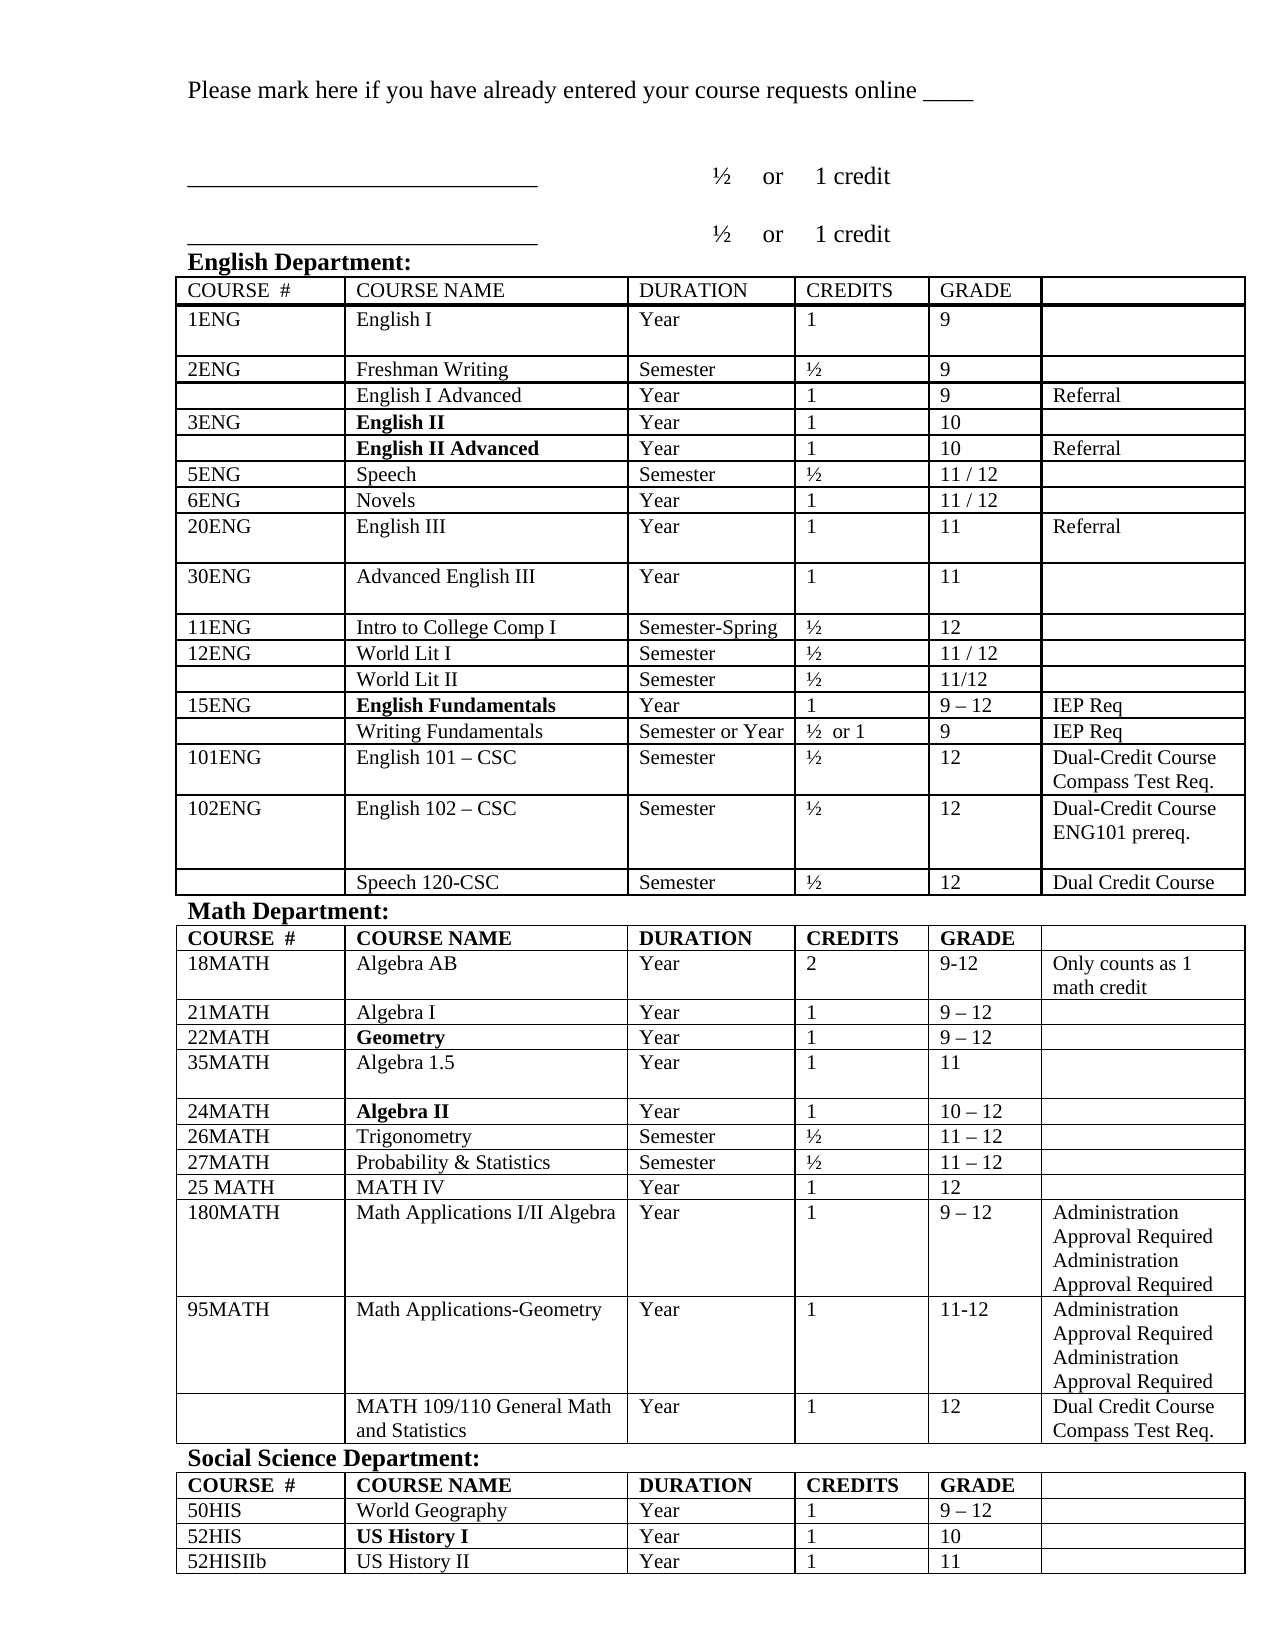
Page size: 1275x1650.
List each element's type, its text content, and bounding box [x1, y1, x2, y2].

table_cell 2 [796, 951, 928, 999]
table_cell [1042, 1150, 1244, 1174]
table_cell 11 [930, 514, 1040, 562]
table_header COURSE NAME [346, 1473, 627, 1497]
table_cell [1043, 488, 1244, 512]
table_cell Year [628, 1175, 794, 1199]
table_cell ½ [796, 1125, 928, 1148]
table_cell ½ [796, 1150, 928, 1174]
table_cell 1 [796, 1297, 928, 1393]
table_cell Algebra 1.5 [346, 1050, 627, 1098]
table_cell Probability & Statistics [346, 1150, 627, 1174]
table_cell 101ENG [177, 745, 344, 793]
table_cell 1 [796, 384, 928, 407]
table_cell 18MATH [177, 951, 344, 999]
table_cell Year [629, 564, 794, 612]
table_header COURSE NAME [346, 926, 627, 950]
table_cell World Lit II [346, 667, 627, 691]
table_header GRADE [929, 926, 1041, 950]
table_cell 25 MATH [177, 1175, 344, 1199]
table_cell 21MATH [177, 1000, 344, 1024]
table_cell 20ENG [177, 514, 344, 562]
table_cell 95MATH [177, 1297, 344, 1393]
table_cell Year [629, 514, 794, 562]
table_cell 9 [930, 719, 1040, 743]
table_cell Semester [629, 796, 794, 868]
table_header COURSE # [177, 926, 344, 950]
table_cell Novels [346, 488, 627, 512]
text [187, 219, 1087, 247]
table_cell Year [629, 488, 794, 512]
table_header DURATION [628, 1473, 794, 1497]
table_cell Year [628, 1050, 794, 1098]
table_cell 12 [930, 870, 1040, 894]
table_header CREDITS [796, 1473, 928, 1497]
table_cell 10 [929, 1524, 1041, 1548]
table_cell [177, 1394, 344, 1442]
table_cell 1 [796, 488, 928, 512]
table_cell 35MATH [177, 1050, 344, 1098]
table_cell 12ENG [177, 641, 344, 665]
table_cell 1ENG [177, 307, 344, 355]
table_cell English II Advanced [346, 436, 627, 460]
table_cell Dual-Credit Course ENG101 prereq. [1043, 796, 1244, 868]
table_cell 11 [930, 564, 1040, 612]
table_cell [1043, 357, 1244, 381]
table_cell Advanced English III [346, 564, 627, 612]
table_cell [1042, 1175, 1244, 1199]
table_cell IEP Req [1043, 693, 1244, 717]
table_cell ½ [796, 870, 928, 894]
table_cell English I [346, 307, 627, 355]
table_cell 12 [930, 615, 1040, 639]
table_cell 9 – 12 [929, 1000, 1041, 1024]
table_cell 1 [796, 1524, 928, 1548]
table_cell 1 [796, 693, 928, 717]
table_cell 10 [930, 436, 1040, 460]
table_cell 12 [930, 745, 1040, 793]
table_cell 11 / 12 [930, 641, 1040, 665]
table_cell 9 – 12 [929, 1200, 1041, 1296]
table_cell World Geography [346, 1499, 627, 1522]
table_cell [1043, 667, 1244, 691]
table_cell English II [346, 410, 627, 434]
table_cell [177, 870, 344, 894]
table_cell 1 [796, 410, 928, 434]
table_cell 1 [796, 1050, 928, 1098]
table_cell 11 / 12 [930, 488, 1040, 512]
table_cell Freshman Writing [346, 357, 627, 381]
table_cell 3ENG [177, 410, 344, 434]
table_cell [1043, 641, 1244, 665]
table_cell Trigonometry [346, 1125, 627, 1148]
table_cell 1 [796, 436, 928, 460]
table_cell 24MATH [177, 1099, 344, 1123]
table_cell [1042, 1549, 1244, 1573]
table_cell English 102 – CSC [346, 796, 627, 868]
table_header CREDITS [796, 278, 928, 302]
table_cell Dual-Credit Course Compass Test Req. [1043, 745, 1244, 793]
table_cell Writing Fundamentals [346, 719, 627, 743]
table_cell [177, 384, 344, 407]
table_cell ½ [796, 615, 928, 639]
text Social Science Department: [187, 1444, 1087, 1472]
table_cell Year [629, 410, 794, 434]
table_cell 26MATH [177, 1125, 344, 1148]
table_cell 2ENG [177, 357, 344, 381]
table_cell 1 [796, 1549, 928, 1573]
table_cell 22MATH [177, 1025, 344, 1049]
table_cell Algebra I [346, 1000, 627, 1024]
table_cell ½ [796, 462, 928, 486]
table_cell 9 [930, 357, 1040, 381]
table_cell Intro to College Comp I [346, 615, 627, 639]
table_cell Semester [629, 870, 794, 894]
table_cell 1 [796, 1000, 928, 1024]
table_cell Year [628, 1025, 794, 1049]
table_cell 1 [796, 1499, 928, 1522]
table_cell 10 – 12 [929, 1099, 1041, 1123]
table_cell 1 [796, 564, 928, 612]
table_header [1042, 926, 1244, 950]
table_cell ½ [796, 745, 928, 793]
table_cell Semester or Year [629, 719, 794, 743]
table_cell Referral [1043, 514, 1244, 562]
table_cell Year [628, 951, 794, 999]
table_cell Administration Approval Required Administration Approval Required [1042, 1200, 1244, 1296]
table_cell Year [629, 384, 794, 407]
table_cell [1043, 410, 1244, 434]
table_cell [1042, 1050, 1244, 1098]
table_cell MATH 109/110 General Math and Statistics [346, 1394, 627, 1442]
table_cell 52HIS [177, 1524, 344, 1548]
table_header COURSE # [177, 278, 344, 302]
table_cell 30ENG [177, 564, 344, 612]
table_cell [1043, 564, 1244, 612]
table_cell Semester-Spring [629, 615, 794, 639]
table_cell 12 [929, 1175, 1041, 1199]
table_cell Administration Approval Required Administration Approval Required [1042, 1297, 1244, 1393]
table_cell Year [628, 1099, 794, 1123]
table_cell Geometry [346, 1025, 627, 1049]
table_cell ½ [796, 796, 928, 868]
table_cell [1042, 1025, 1244, 1049]
table_cell 27MATH [177, 1150, 344, 1174]
table_header GRADE [929, 1473, 1041, 1497]
table_cell 1 [796, 1175, 928, 1199]
table_cell English 101 – CSC [346, 745, 627, 793]
table_cell English Fundamentals [346, 693, 627, 717]
table_cell ½ or 1 [796, 719, 928, 743]
table_cell [1043, 307, 1244, 355]
table_cell 1 [796, 307, 928, 355]
table_cell History II [346, 1549, 627, 1573]
table_cell Year [629, 436, 794, 460]
table_cell 9-12 [929, 951, 1041, 999]
table_cell 6ENG [177, 488, 344, 512]
table_cell 10 [930, 410, 1040, 434]
table_cell ½ [796, 667, 928, 691]
table_cell Year [628, 1524, 794, 1548]
table_cell Math Applications I/II Algebra [346, 1200, 627, 1296]
table_cell [1042, 1524, 1244, 1548]
table_cell 50HIS [177, 1499, 344, 1522]
table_cell Math Applications-Geometry [346, 1297, 627, 1393]
table_header DURATION [629, 278, 794, 302]
table_cell [1042, 1099, 1244, 1123]
table_cell 11 / 12 [930, 462, 1040, 486]
table_cell [177, 436, 344, 460]
table_cell IEP Req [1043, 719, 1244, 743]
table_cell 5ENG [177, 462, 344, 486]
table_cell Semester [629, 745, 794, 793]
table_cell 1 [796, 1099, 928, 1123]
table_cell 11ENG [177, 615, 344, 639]
table_cell Year [628, 1549, 794, 1573]
table_cell [177, 667, 344, 691]
table_cell 9 – 12 [929, 1025, 1041, 1049]
table_cell Year [628, 1200, 794, 1296]
table_cell 11 [929, 1050, 1041, 1098]
table_header [1042, 1473, 1244, 1497]
table_cell 1 [796, 1200, 928, 1296]
table_cell Speech 120-CSC [346, 870, 627, 894]
table_cell Algebra II [346, 1099, 627, 1123]
table_cell Dual Credit Course Compass Test Req. [1042, 1394, 1244, 1442]
table_cell Only counts as 1 math credit [1042, 951, 1244, 999]
table_header [1043, 278, 1244, 302]
table_cell 15ENG [177, 693, 344, 717]
table_cell 11 – 12 [929, 1150, 1041, 1174]
table_cell Semester [629, 667, 794, 691]
table_cell US History I [346, 1524, 627, 1548]
table_cell 9 – 12 [930, 693, 1040, 717]
table_cell MATH IV [346, 1175, 627, 1199]
table_cell 11/12 [930, 667, 1040, 691]
text English Department: [187, 247, 1087, 276]
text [187, 161, 1087, 190]
table_cell [1043, 615, 1244, 639]
table_cell English I Advanced [346, 384, 627, 407]
table_cell 9 [930, 384, 1040, 407]
table_cell 11-12 [929, 1297, 1041, 1393]
table_cell 11 – 12 [929, 1125, 1041, 1148]
table_header DURATION [628, 926, 794, 950]
table_cell Semester [628, 1150, 794, 1174]
table_cell Year [628, 1394, 794, 1442]
table_cell Year [629, 307, 794, 355]
table_header CREDITS [796, 926, 928, 950]
table_cell 9 [930, 307, 1040, 355]
table_cell Referral [1043, 436, 1244, 460]
text Math Department: [187, 896, 1087, 925]
table_cell [177, 719, 344, 743]
table_cell ½ [796, 357, 928, 381]
table_cell Year [628, 1499, 794, 1522]
table_cell Semester [628, 1125, 794, 1148]
table_cell Year [629, 693, 794, 717]
table_cell 12 [930, 796, 1040, 868]
table_cell Dual Credit Course [1043, 870, 1244, 894]
table_cell 1 [796, 1025, 928, 1049]
table_cell [1043, 462, 1244, 486]
table_cell 9 – 12 [929, 1499, 1041, 1522]
table_cell 102ENG [177, 796, 344, 868]
table_cell Year [628, 1297, 794, 1393]
table_cell [346, 951, 627, 999]
table_cell 12 [929, 1394, 1041, 1442]
table_cell 1 [796, 1394, 928, 1442]
table_cell [1042, 1499, 1244, 1522]
table_cell ½ [796, 641, 928, 665]
table_cell English III [346, 514, 627, 562]
table_cell 11 [929, 1549, 1041, 1573]
table_cell World Lit I [346, 641, 627, 665]
table_cell Semester [629, 462, 794, 486]
table_cell [1042, 1125, 1244, 1148]
table_cell 1 [796, 514, 928, 562]
table_cell 52HISIIb [177, 1549, 344, 1573]
table_cell Speech [346, 462, 627, 486]
table_cell Semester [629, 357, 794, 381]
table_header COURSE # [177, 1473, 344, 1497]
table_cell Year [628, 1000, 794, 1024]
table_cell Semester [629, 641, 794, 665]
table_header COURSE NAME [346, 278, 627, 302]
table_header GRADE [930, 278, 1040, 302]
table_cell Referral [1043, 384, 1244, 407]
table_cell [1042, 1000, 1244, 1024]
table_cell 180MATH [177, 1200, 344, 1296]
